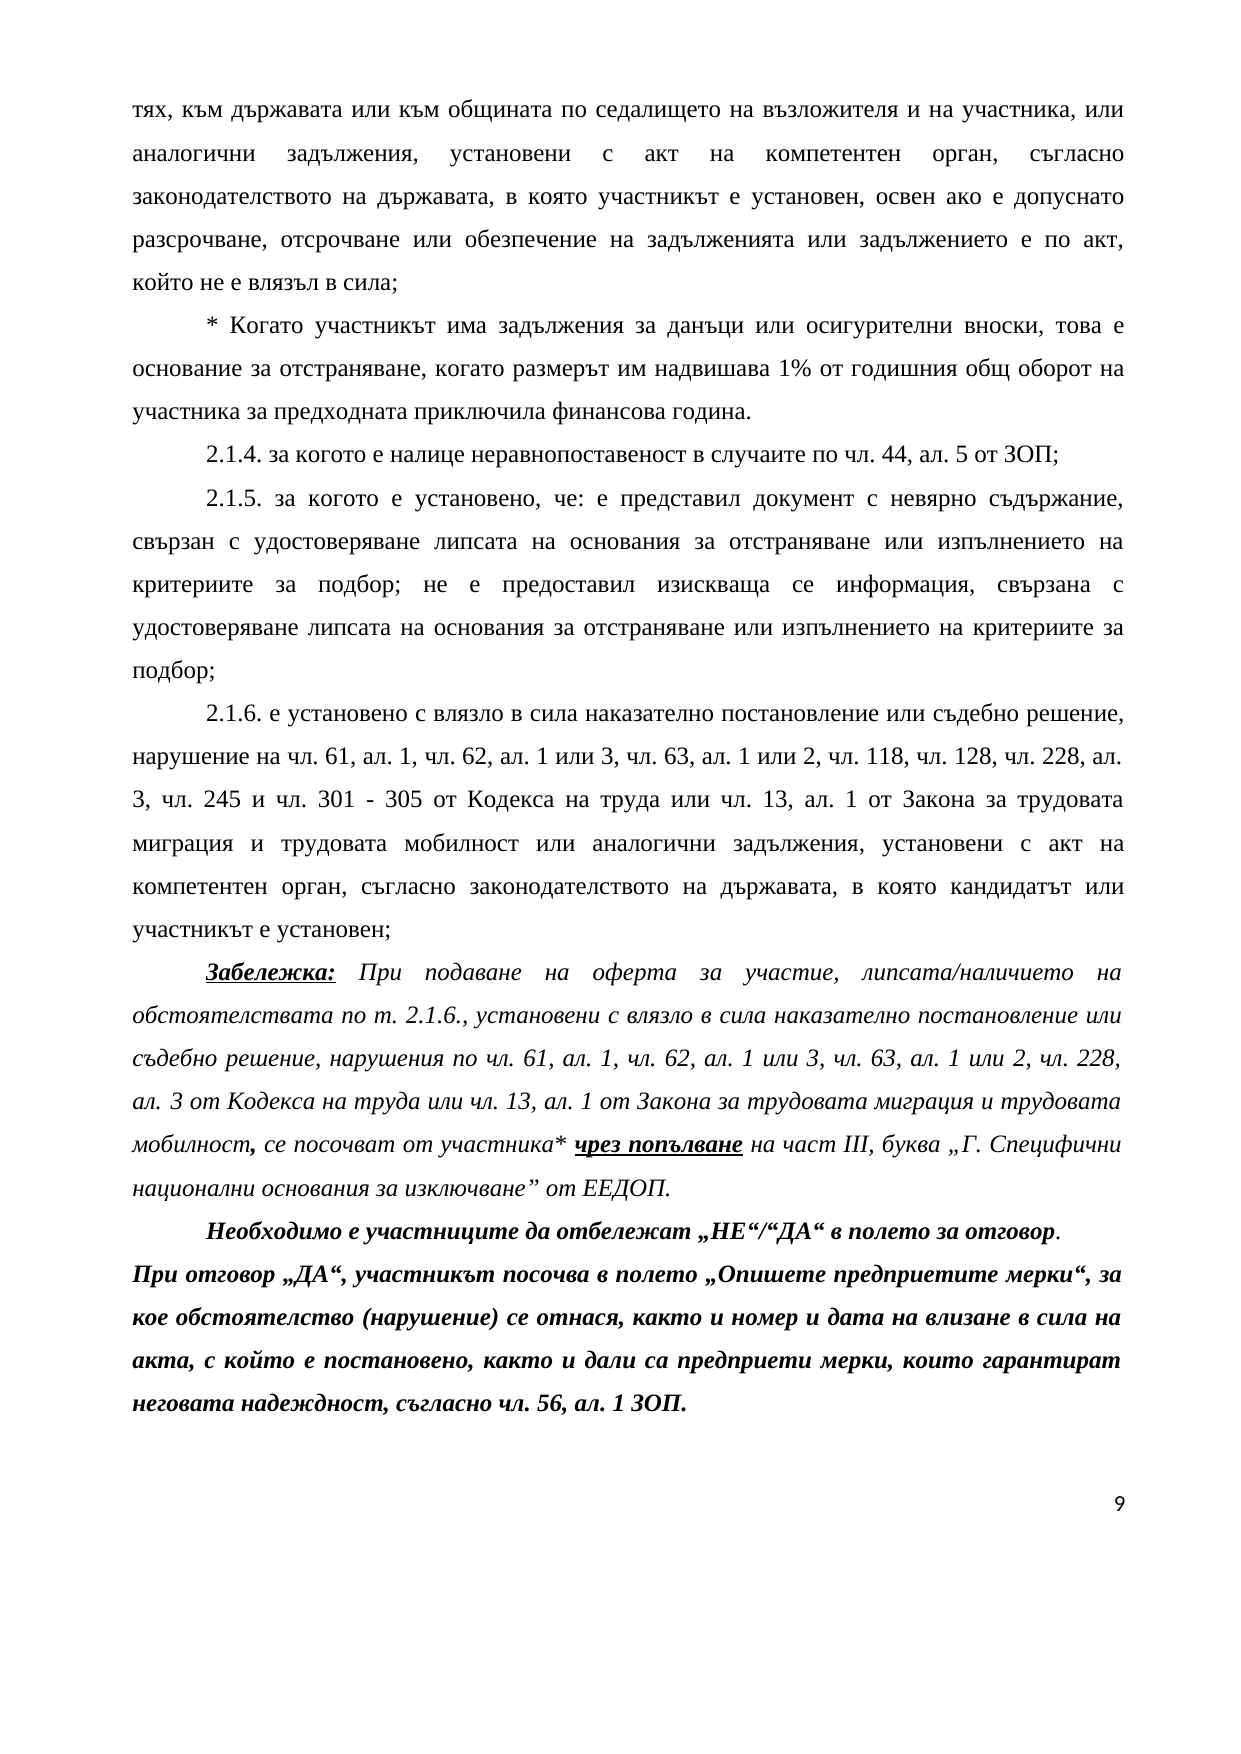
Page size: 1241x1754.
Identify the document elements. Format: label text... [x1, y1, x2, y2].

text 2.1.4. за когото е налице неравнопоставеност в случаите по чл. 44, ал. 5 от ЗОП; [132, 439, 1125, 468]
text 2.1.5. за когото е установено, че: е представил документ с невярно съдържание, свързан с удостоверяване липсата на основания за отстраняване или изпълнението на критериите за подбор; не е предоставил изискваща се информация, свързана с удостоверяване липсата на основания за отстраняване или изпълнението на критериите за подбор; [132, 483, 1125, 684]
text При отговор „ДА“, участникът посочва в полето „Опишете предприетите мерки“, за кое обстоятелство (нарушение) се отнася, както и номер и дата на влизане в сила на акта, с който е постановено, както и дали са предприети мерки, които гарантират неговата надеждност, съгласно чл. 56, ал. 1 ЗОП. [132, 1259, 1125, 1417]
text 2.1.6. е установено с влязло в сила наказателно постановление или съдебно решение, нарушение на чл. 61, ал. 1, чл. 62, ал. 1 или 3, чл. 63, ал. 1 или 2, чл. 118, чл. 128, чл. 228, ал. 3, чл. 245 и чл. 301 - 305 от Кодекса на труда или чл. 13, ал. 1 от Закона за трудовата миграция и трудовата мобилност или аналогични задължения, установени с акт на компетентен орган, съгласно законодателството на държавата, в която кандидатът или участникът е установен; [132, 698, 1125, 943]
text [132, 94, 1125, 296]
text * Когато участникът има задължения за данъци или осигурителни вноски, това е основание за отстраняване, когато размерът им надвишава 1% от годишния общ оборот на участника за предходната приключила финансова година. [132, 310, 1125, 425]
text Забележка: При подаване на оферта за участие, липсата/наличието на обстоятелствата по т. 2.1.6., установени с влязло в сила наказателно постановление или съдебно решение, нарушения по чл. 61, ал. 1, чл. 62, ал. 1 или 3, чл. 63, ал. 1 или 2, чл. 228, ал. 3 от Кодекса на труда или чл. 13, ал. 1 от Закона за трудовата миграция и трудовата мобилност, се посочват от участника* чрез попълване на част III, буква „Г. Специфични национални основания за изключване” от ЕЕДОП. [132, 957, 1125, 1201]
text Необходимо е участниците да отбележат „НЕ“/“ДА“ в полето за отговор. [132, 1216, 1125, 1244]
